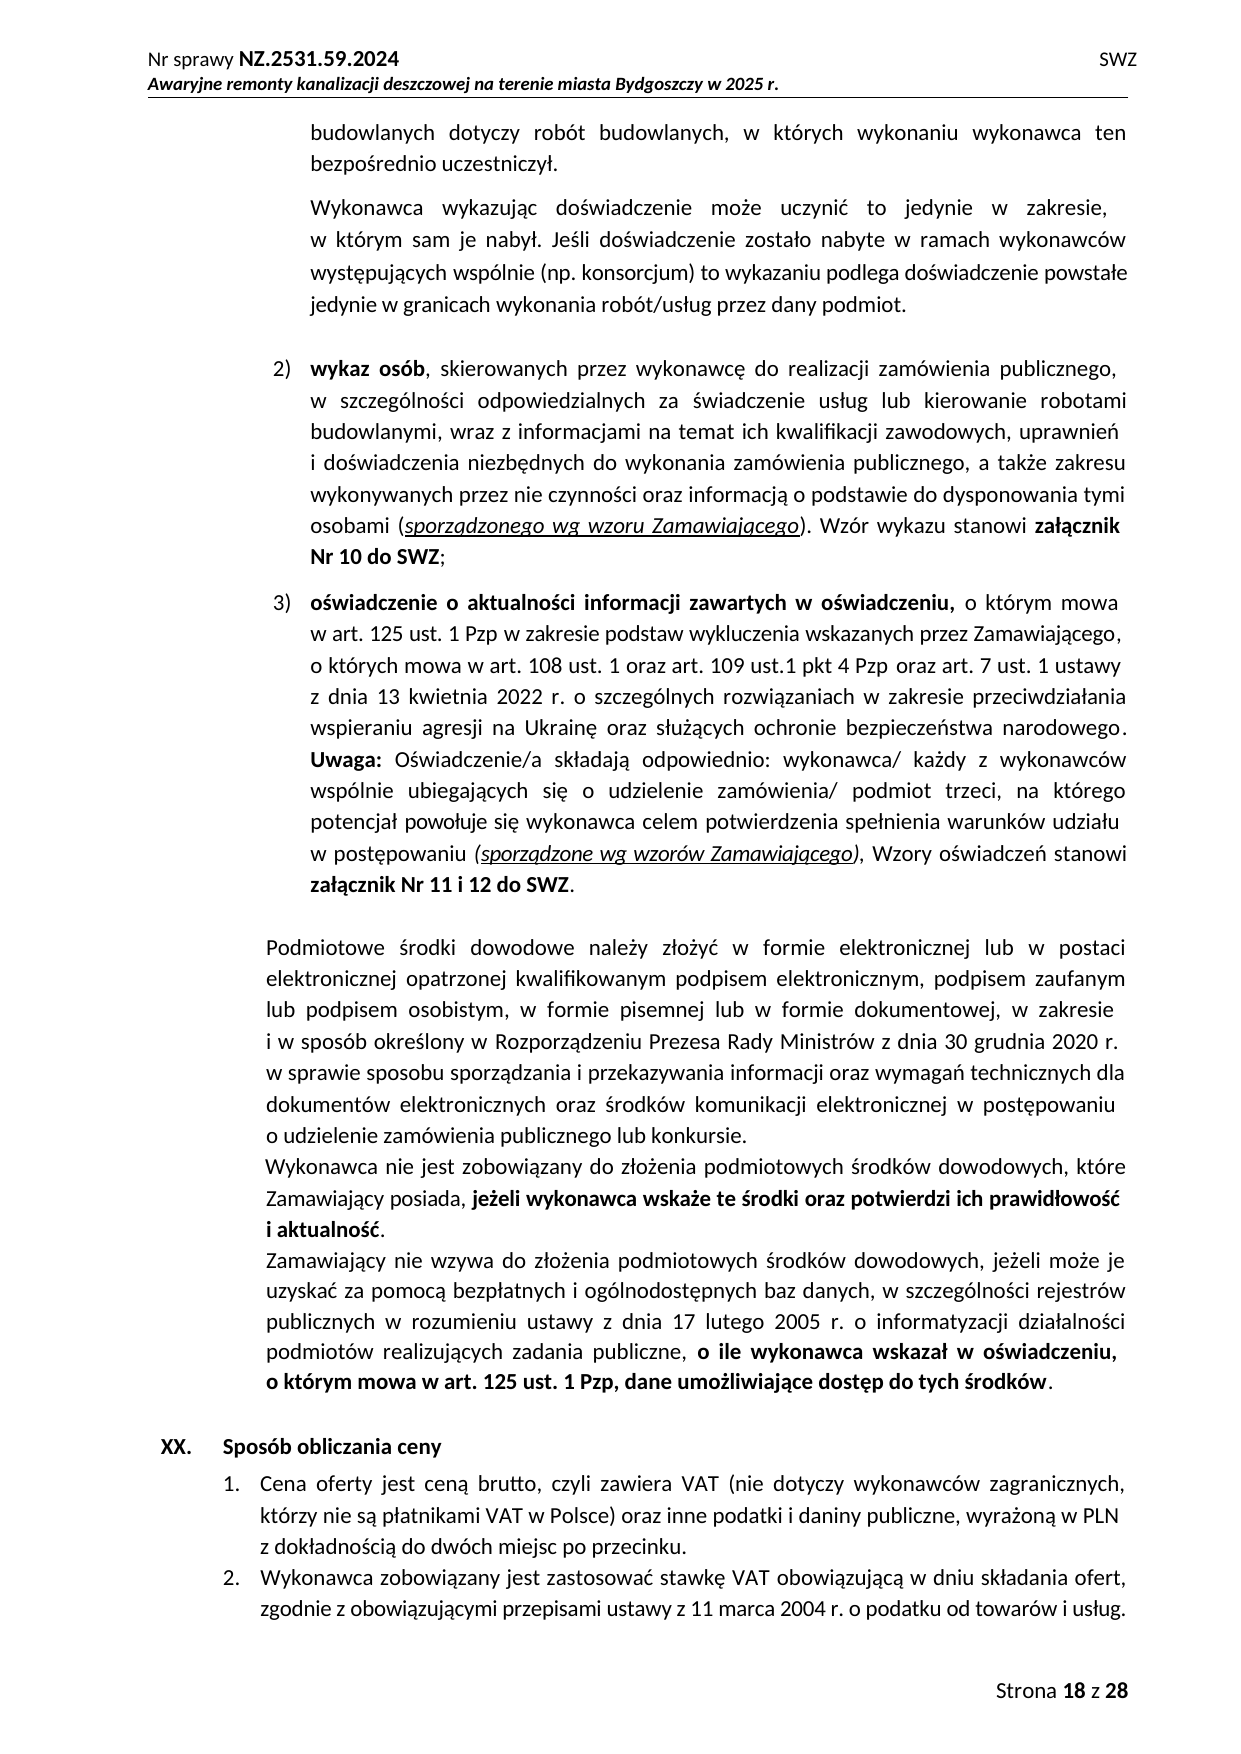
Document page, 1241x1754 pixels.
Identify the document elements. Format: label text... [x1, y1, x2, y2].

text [310, 118, 1128, 178]
list Wykonawca wykazując doświadczenie może uczynić to jedynie w zakresie, w którym sam je nabył. Jeśli doświadczenie zostało nabyte w ramach wykonawców występujących wspólnie (np. konsorcjum) to wykazaniu podlega doświadczenie powstałe jedynie w granicach wykonania robót/usług przez dany podmiot. [310, 193, 1128, 318]
list Wykonawca zobowiązany jest zastosować stawkę VAT obowiązującą w dniu składania ofert, zgodnie z obowiązującymi przepisami ustawy z 11 marca 2004 r. o podatku od towarów i usług. [223, 1563, 1127, 1622]
text Wykonawca nie jest zobowiązany do złożenia podmiotowych środków dowodowych, które Zamawiający posiada, jeżeli wykonawca wskaże te środki oraz potwierdzi ich prawidłowość i aktualność. [265, 1152, 1127, 1243]
text Podmiotowe środki dowodowe należy złożyć w formie elektronicznej lub w postaci elektronicznej opatrzonej kwalifikowanym podpisem elektronicznym, podpisem zaufanym lub podpisem osobistym, w formie pisemnej lub w formie dokumentowej, w zakresie i w sposób określony w Rozporządzeniu Prezesa Rady Ministrów z dnia 30 grudnia 2020 r. w sprawie sposobu sporządzania i przekazywania informacji oraz wymagań technicznych dla dokumentów elektronicznych oraz środków komunikacji elektronicznej w postępowaniu o udzielenie zamówienia publicznego lub konkursie. [266, 933, 1127, 1149]
list wykaz osób, skierowanych przez wykonawcę do realizacji zamówienia publicznego, w szczególności odpowiedzialnych za świadczenie usług lub kierowanie robotami budowlanymi, wraz z informacjami na temat ich kwalifikacji zawodowych, uprawnień i doświadczenia niezbędnych do wykonania zamówienia publicznego, a także zakresu wykonywanych przez nie czynności oraz informacją o podstawie do dysponowania tymi osobami (sporządzonego wg wzoru Zamawiającego). Wzór wykazu stanowi załącznik Nr 10 do SWZ; [273, 354, 1127, 571]
text Zamawiający nie wzywa do złożenia podmiotowych środków dowodowych, jeżeli może je uzyskać za pomocą bezpłatnych i ogólnodostępnych baz danych, w szczególności rejestrów publicznych w rozumieniu ustawy z dnia 17 lutego 2005 r. o informatyzacji działalności podmiotów realizujących zadania publiczne, o ile wykonawca wskazał w oświadczeniu, o którym mowa w art. 125 ust. 1 Pzp, dane umożliwiające dostęp do tych środków. [266, 1246, 1127, 1395]
list Cena oferty jest ceną brutto, czyli zawiera VAT (nie dotyczy wykonawców zagranicznych, którzy nie są płatnikami VAT w Polsce) oraz inne podatki i daniny publiczne, wyrażoną w PLN z dokładnością do dwóch miejsc po przecinku. [223, 1469, 1127, 1560]
list oświadczenie o aktualności informacji zawartych w oświadczeniu, o którym mowa w art. 125 ust. 1 Pzp w zakresie podstaw wykluczenia wskazanych przez Zamawiającego, o których mowa w art. 108 ust. 1 oraz art. 109 ust.1 pkt 4 Pzp oraz art. 7 ust. 1 ustawy z dnia 13 kwietnia 2022 r. o szczególnych rozwiązaniach w zakresie przeciwdziałania wspieraniu agresji na Ukrainę oraz służących ochronie bezpieczeństwa narodowego. Uwaga: Oświadczenie/a składają odpowiednio: wykonawca/ każdy z wykonawców wspólnie ubiegających się o udzielenie zamówienia/ podmiot trzeci, na którego potencjał powołuje się wykonawca celem potwierdzenia spełnienia warunków udziału w postępowaniu (sporządzone wg wzorów Zamawiającego), Wzory oświadczeń stanowi załącznik Nr 11 i 12 do SWZ. [273, 588, 1127, 898]
list Sposób obliczania ceny [192, 1432, 1127, 1460]
